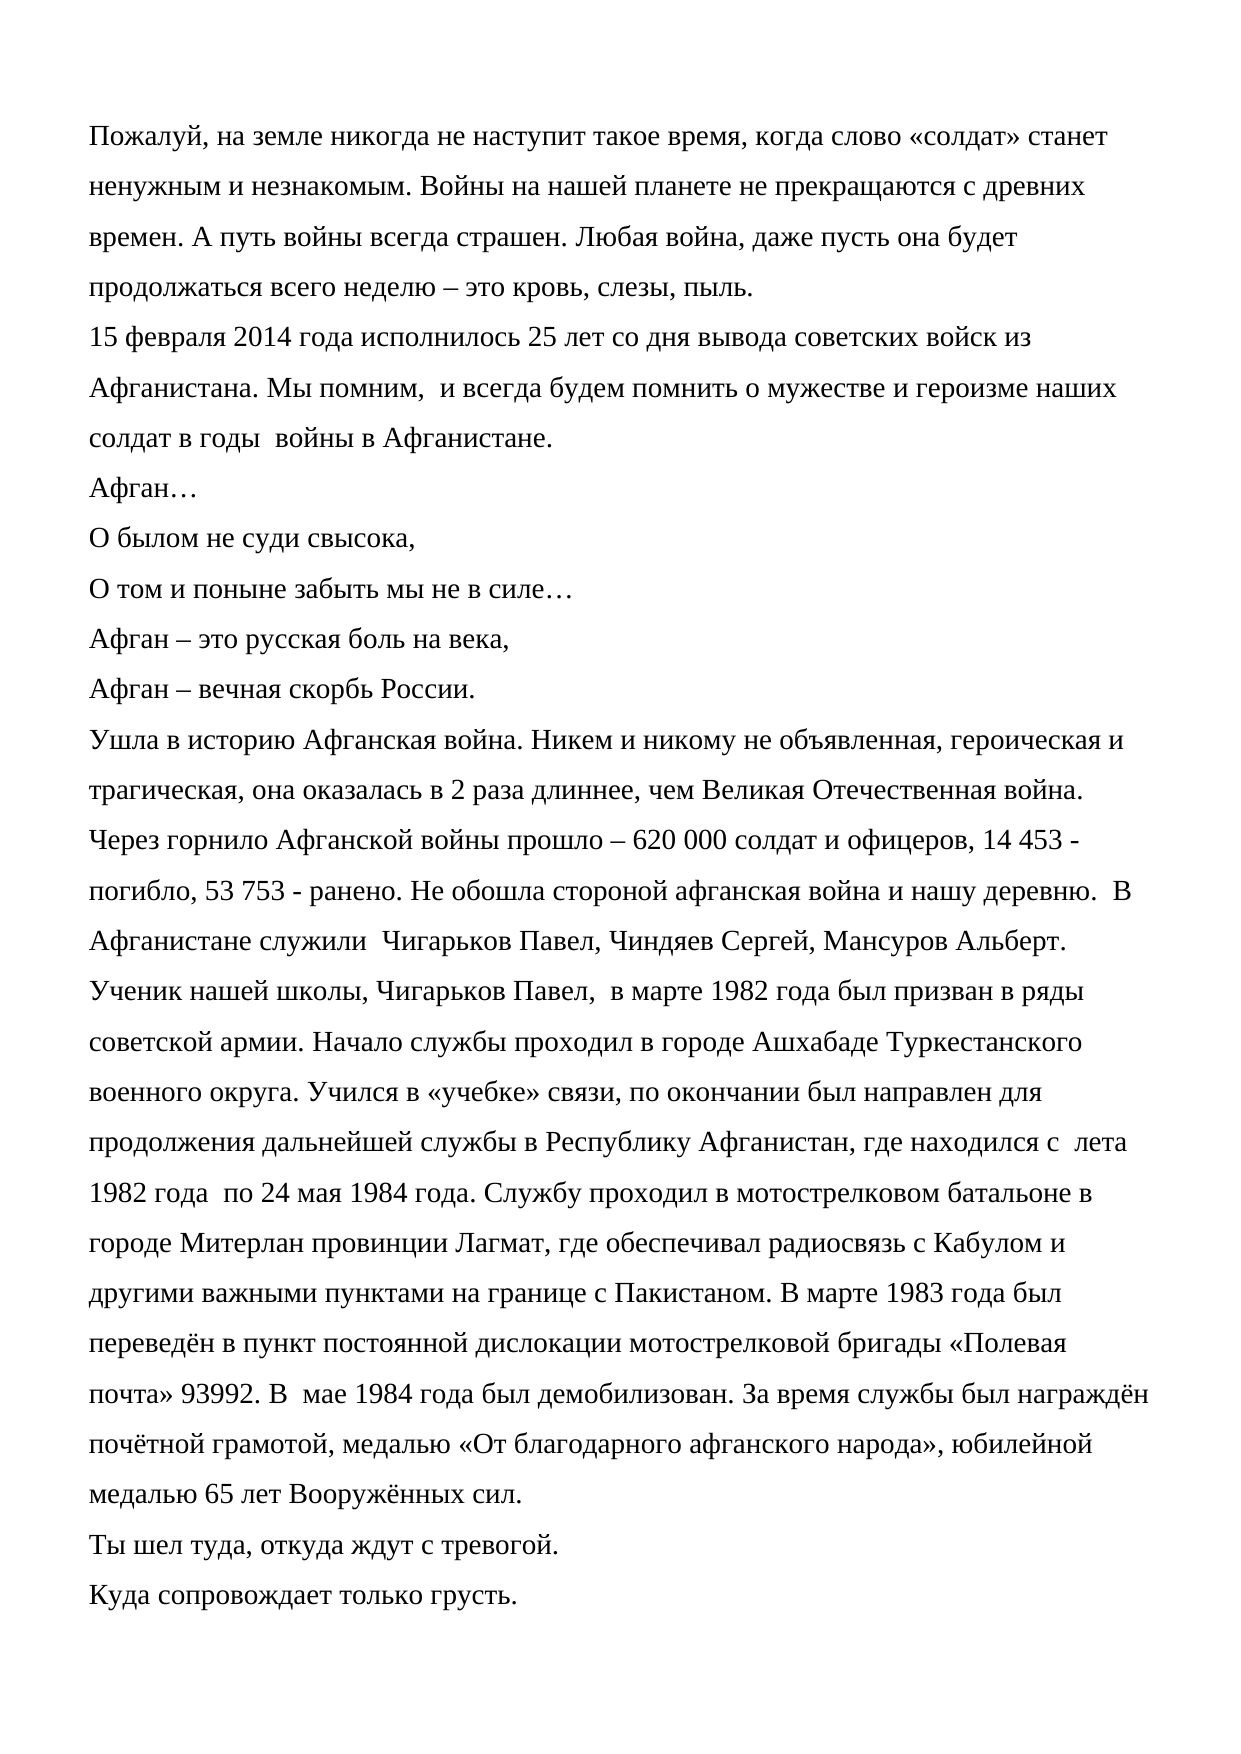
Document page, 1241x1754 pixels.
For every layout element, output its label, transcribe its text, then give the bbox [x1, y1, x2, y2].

text Ушла в историю Афганская война. Никем и никому не объявленная, героическая и трагическая, она оказалась в 2 раза длиннее, чем Великая Отечественная война. Через горнило Афганской войны прошло – 620 000 солдат и офицеров, 14 453 - погибло, 53 753 - ранено. Не обошла стороной афганская война и нашу деревню. В Афганистане служили Чигарьков Павел, Чиндяев Сергей, Мансуров Альберт. [88, 722, 1152, 957]
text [88, 1527, 1152, 1611]
text Афган – это русская боль на века, [88, 621, 1152, 655]
text Ученик нашей школы, Чигарьков Павел, в марте 1982 года был призван в ряды советской армии. Начало службы проходил в городе Ашхабаде Туркестанского военного округа. Учился в «учебке» связи, по окончании был направлен для продолжения дальнейшей службы в Республику Афганистан, где находился с лета 1982 года по 24 мая 1984 года. Службу проходил в мотострелковом батальоне в городе Митерлан провинции Лагмат, где обеспечивал радиосвязь с Кабулом и другими важными пунктами на границе с Пакистаном. В марте 1983 года был переведён в пункт постоянной дислокации мотострелковой бригады «Полевая почта» 93992. В мае 1984 года был демобилизован. За время службы был награждён почётной грамотой, медалью «От благодарного афганского народа», юбилейной медалью 65 лет Вооружённых сил. [88, 973, 1152, 1510]
text Пожалуй, на земле никогда не наступит такое время, когда слово «солдат» станет ненужным и незнакомым. Войны на нашей планете не прекращаются с древних времен. А путь войны всегда страшен. Любая война, даже пусть она будет продолжаться всего неделю – это кровь, слезы, пыль. [88, 118, 1152, 303]
text 15 февраля 2014 года исполнилось 25 лет со дня вывода советских войск из Афганистана. Мы помним, и всегда будем помнить о мужестве и героизме наших солдат в годы войны в Афганистане. [88, 319, 1152, 453]
text О том и поныне забыть мы не в силе… [88, 571, 1152, 604]
text Афган – вечная скорбь России. [88, 672, 1152, 705]
text Афган… [88, 470, 1152, 504]
text О былом не суди свысока, [88, 521, 1152, 554]
